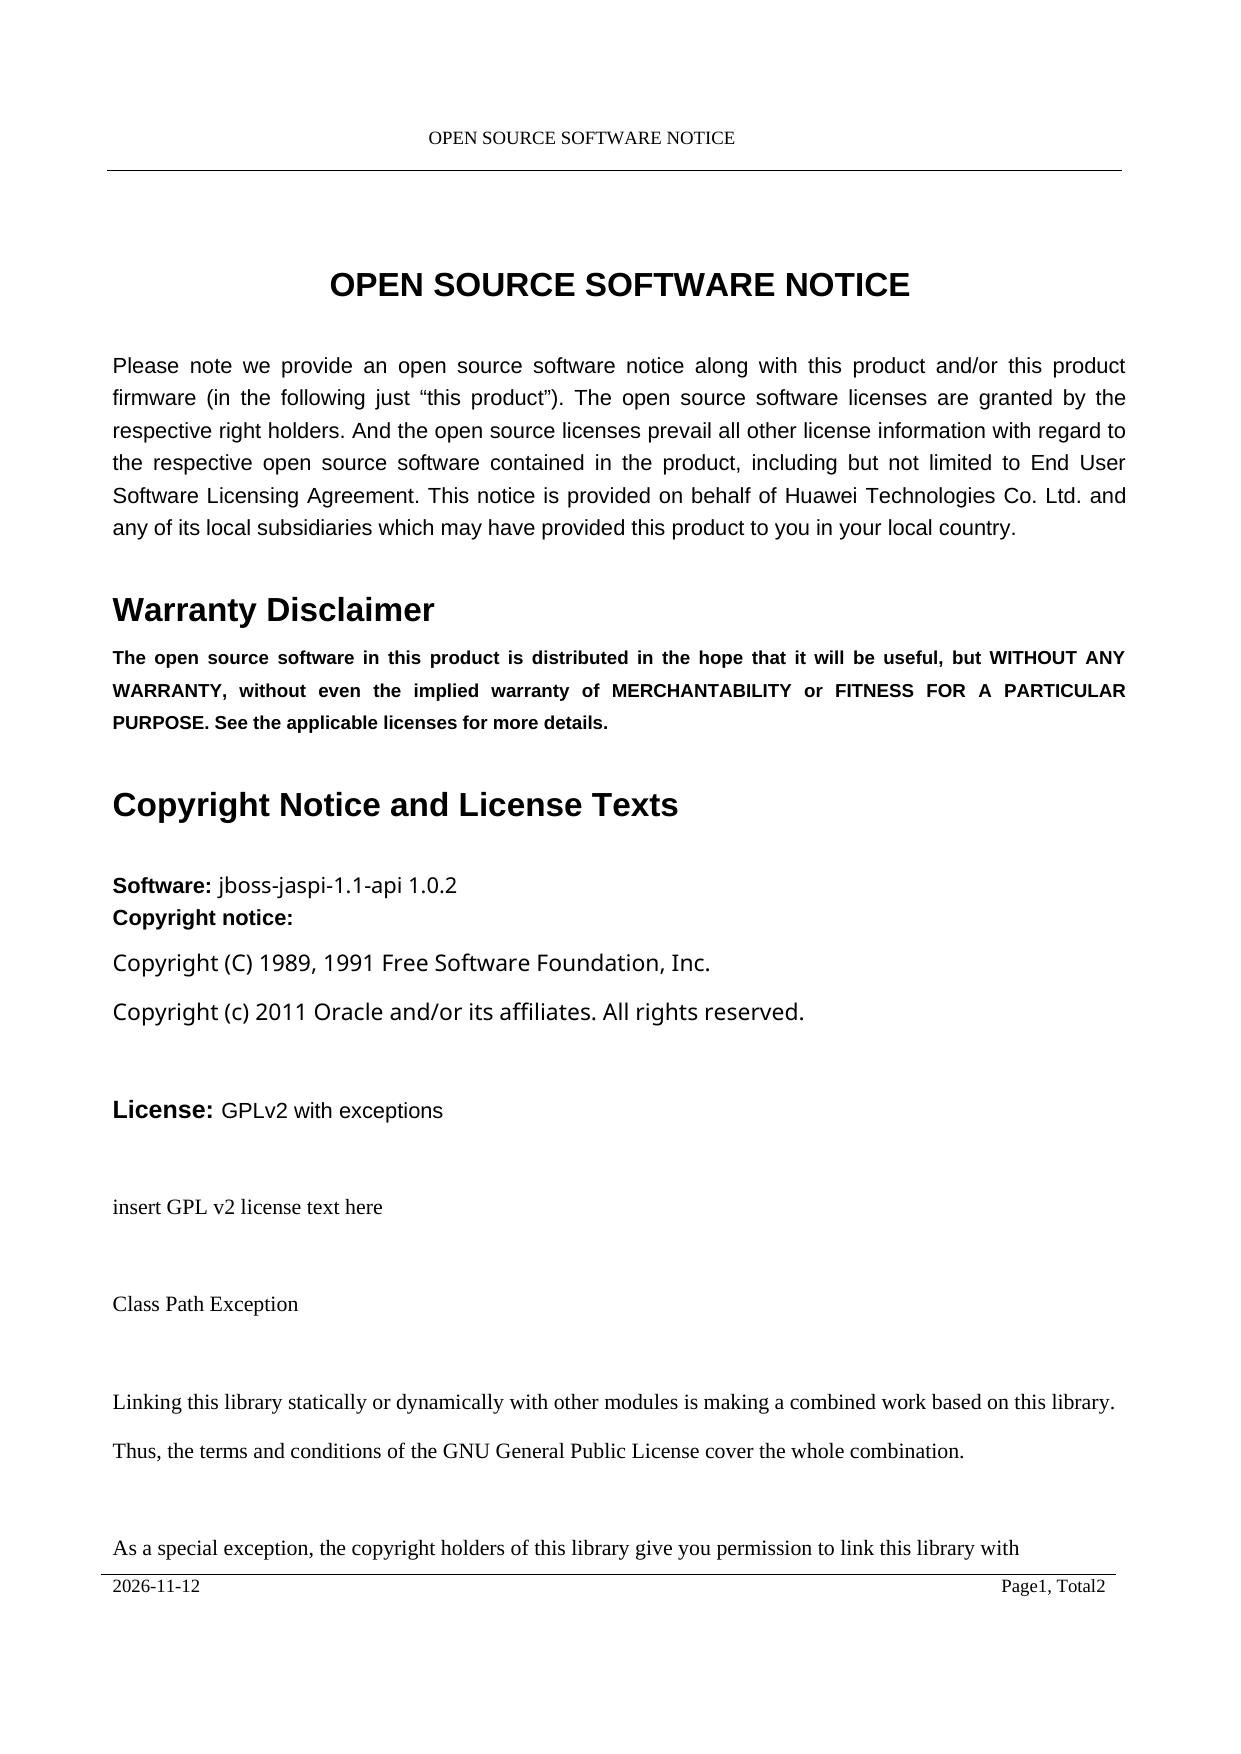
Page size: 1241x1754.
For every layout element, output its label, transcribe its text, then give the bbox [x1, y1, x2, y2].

text Please note we provide an open source software notice along with this product and/or this product firmware (in the following just “this product”). The open source software licenses are granted by the respective right holders. And the open source licenses prevail all other license information with regard to the respective open source software contained in the product, including but not limited to End User Software Licensing Agreement. This notice is provided on behalf of Huawei Technologies Co. Ltd. and any of its local subsidiaries which may have provided this product to you in your local country. [112, 349, 1128, 544]
text OPEN SOURCE SOFTWARE NOTICE [112, 251, 1128, 316]
text Copyright notice: [112, 901, 1128, 934]
text The open source software in this product is distributed in the hope that it will be useful, but WITHOUT ANY WARRANTY, without even the implied warranty of MERCHANTABILITY or FITNESS FOR A PARTICULAR PURPOSE. See the applicable licenses for more details. [112, 641, 1128, 739]
text Warranty Disclaimer [112, 576, 1128, 641]
text Copyright (C) 1989, 1991 Free Software Foundation, Inc. Copyright (c) 2011 Oracle and/or its affiliates. All rights reserved. [112, 947, 1128, 1077]
text Copyright Notice and License Texts [112, 771, 1128, 836]
text Software: jboss-jaspi-1.1-api 1.0.2 [112, 869, 1128, 901]
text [112, 1093, 1128, 1564]
